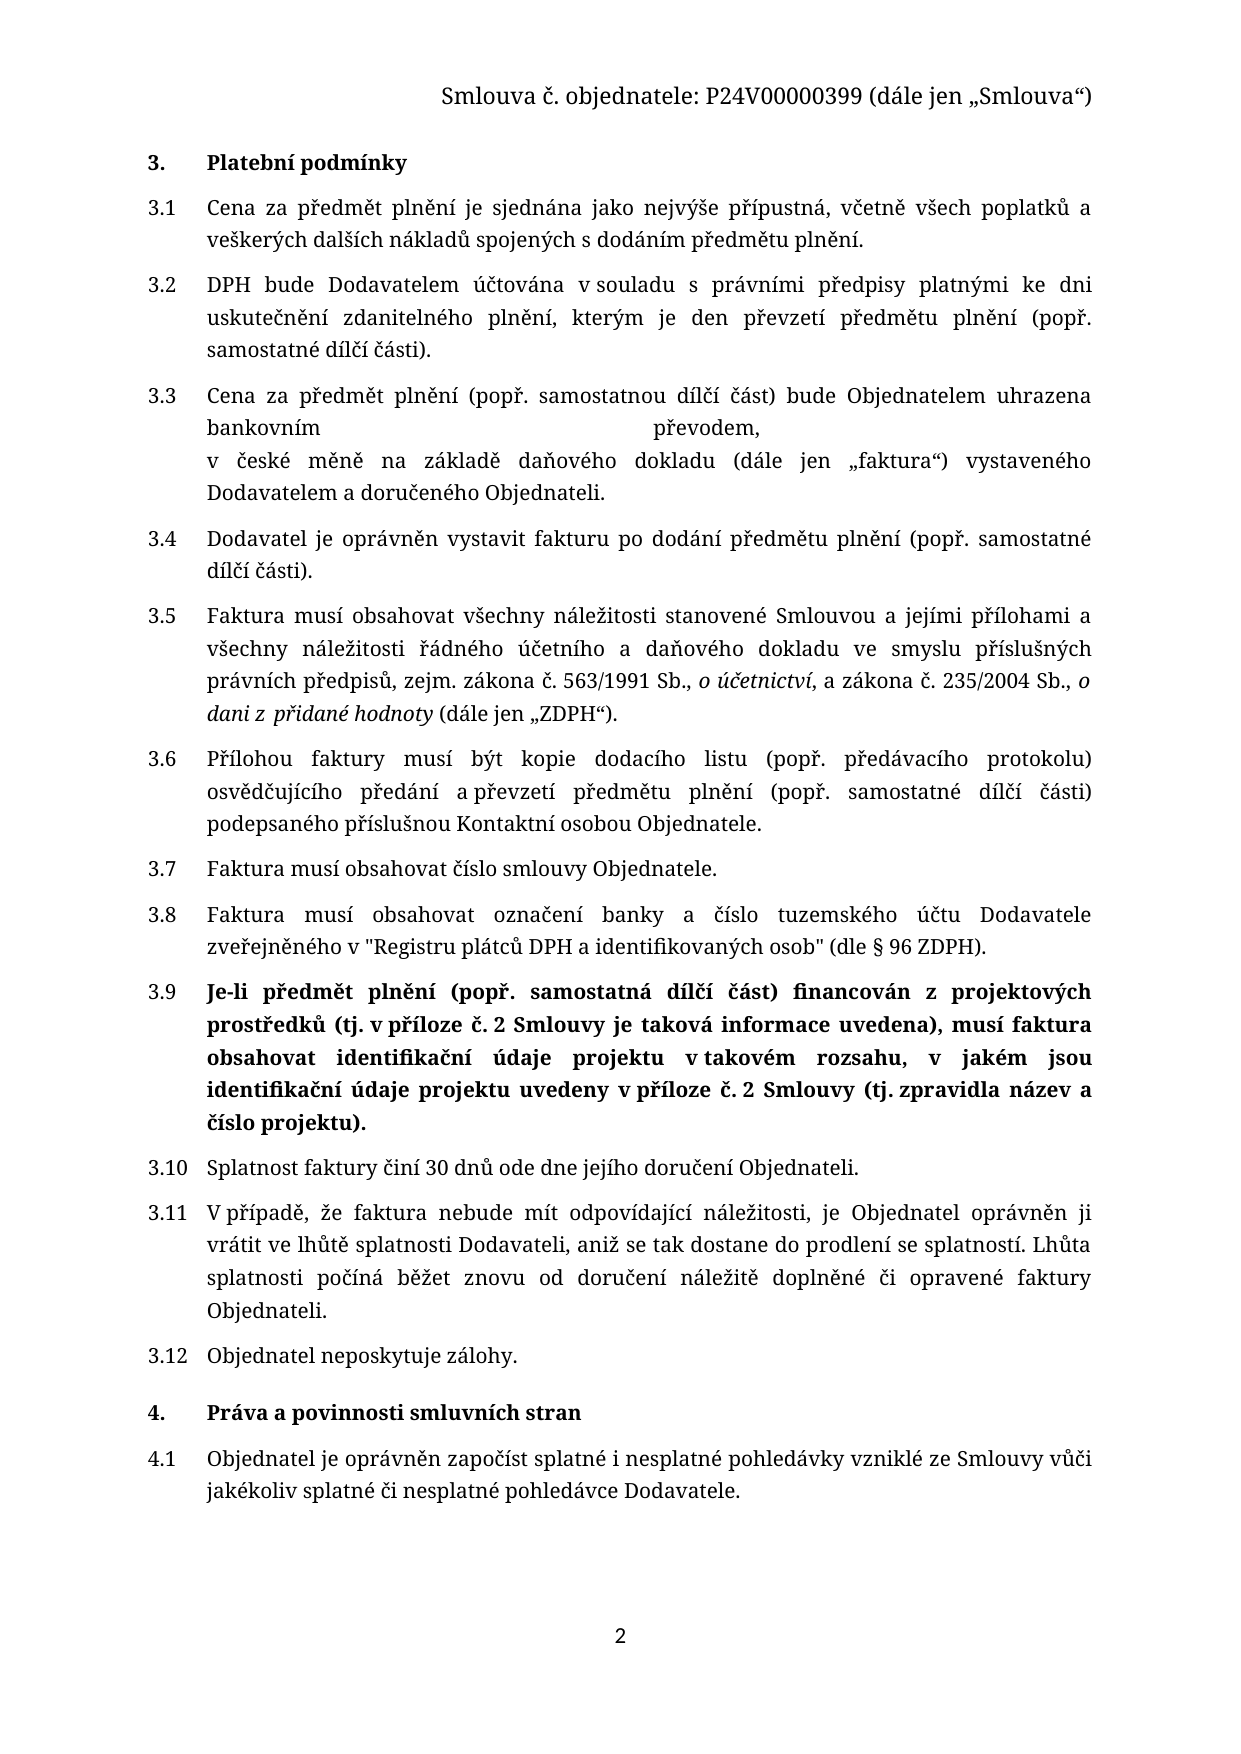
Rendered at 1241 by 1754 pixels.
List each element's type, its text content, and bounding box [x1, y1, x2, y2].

list Faktura musí obsahovat číslo smlouvy Objednatele. [148, 854, 1093, 883]
list Objednatel je oprávněn započíst splatné i nesplatné pohledávky vzniklé ze Smlouvy vůči jakékoliv splatné či nesplatné pohledávce Dodavatele. [148, 1444, 1093, 1505]
list Práva a povinnosti smluvních stran [148, 1398, 1093, 1427]
list Faktura musí obsahovat označení banky a číslo tuzemského účtu Dodavatele zveřejněného v "Registru plátců DPH a identifikovaných osob" (dle § 96 ZDPH). [148, 900, 1093, 961]
list Cena za předmět plnění je sjednána jako nejvýše přípustná, včetně všech poplatků a veškerých dalších nákladů spojených s dodáním předmětu plnění. [148, 193, 1093, 254]
list Platební podmínky [148, 148, 1093, 176]
list Objednatel neposkytuje zálohy. [148, 1341, 1093, 1369]
list Cena za předmět plnění (popř. samostatnou dílčí část) bude Objednatelem uhrazena bankovním převodem, v české měně na základě daňového dokladu (dále jen „faktura“) vystaveného Dodavatelem a doručeného Objednateli. [148, 381, 1093, 507]
list Faktura musí obsahovat všechny náležitosti stanovené Smlouvou a jejími přílohami a všechny náležitosti řádného účetního a daňového dokladu ve smyslu příslušných právních předpisů, zejm. zákona č. 563/1991 Sb., o účetnictví, a zákona č. 235/2004 Sb., o dani z přidané hodnoty (dále jen „ZDPH“). [148, 601, 1093, 728]
list Dodavatel je oprávněn vystavit fakturu po dodání předmětu plnění (popř. samostatné dílčí části). [148, 524, 1093, 585]
list V případě, že faktura nebude mít odpovídající náležitosti, je Objednatel oprávněn ji vrátit ve lhůtě splatnosti Dodavateli, aniž se tak dostane do prodlení se splatností. Lhůta splatnosti počíná běžet znovu od doručení náležitě doplněné či opravené faktury Objednateli. [148, 1198, 1093, 1324]
list Přílohou faktury musí být kopie dodacího listu (popř. předávacího protokolu) osvědčujícího předání a převzetí předmětu plnění (popř. samostatné dílčí části) podepsaného příslušnou Kontaktní osobou Objednatele. [148, 744, 1093, 838]
list Splatnost faktury činí 30 dnů ode dne jejího doručení Objednateli. [148, 1153, 1093, 1181]
list Je-li předmět plnění (popř. samostatná dílčí část) financován z projektových prostředků (tj. v příloze č. 2 Smlouvy je taková informace uvedena), musí faktura obsahovat identifikační údaje projektu v takovém rozsahu, v jakém jsou identifikační údaje projektu uvedeny v příloze č. 2 Smlouvy (tj. zpravidla název a číslo projektu). [148, 977, 1093, 1136]
list DPH bude Dodavatelem účtována v souladu s právními předpisy platnými ke dni uskutečnění zdanitelného plnění, kterým je den převzetí předmětu plnění (popř. samostatné dílčí části). [148, 270, 1093, 364]
